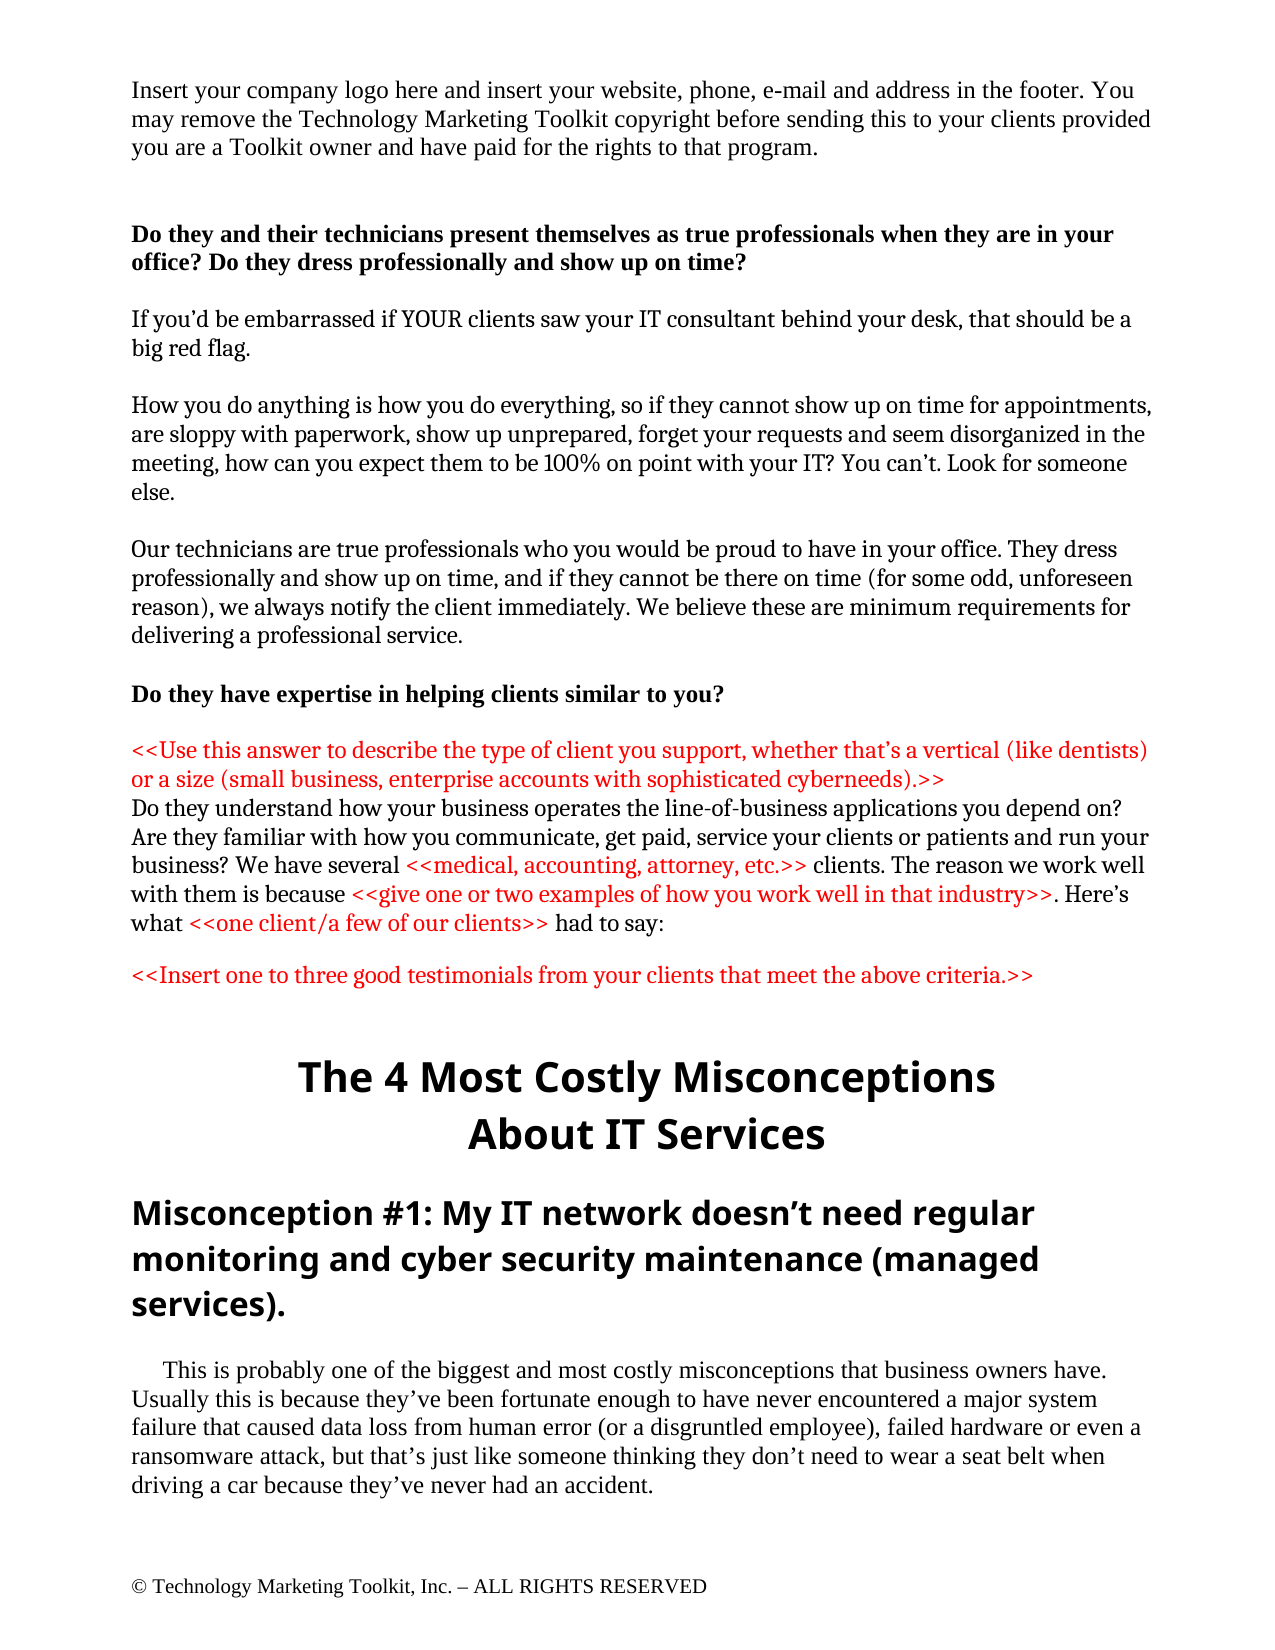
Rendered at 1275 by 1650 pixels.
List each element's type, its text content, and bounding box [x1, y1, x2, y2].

text The 4 Most Costly Misconceptions About IT Services [131, 1048, 1162, 1161]
text Misconception #1: My IT network doesn’t need regular monitoring and cyber security maintenance (managed services). [131, 1190, 1162, 1326]
text If you’d be embarrassed if YOUR clients saw your IT consultant behind your desk, that should be a big red flag. [131, 305, 1162, 362]
text Do they and their technicians present themselves as true professionals when they are in your office? Do they dress professionally and show up on time? [131, 219, 1162, 276]
text Do they understand how your business operates the line-of-business applications you depend on? Are they familiar with how you communicate, get paid, service your clients or patients and run your business? We have several <<medical, accounting, attorney, etc.>> clients. The reason we work well with them is because <<give one or two examples of how you work well in that industry>>. Here’s what <<one client/a few of our clients>> had to say: [131, 794, 1162, 937]
text Do they have expertise in helping clients similar to you? [131, 679, 1162, 707]
text <<Use this answer to describe the type of client you support, whether that’s a vertical (like dentists) or a size (small business, enterprise accounts with sophisticated cyberneeds).>> [131, 736, 1162, 794]
text Our technicians are true professionals who you would be proud to have in your office. They dress professionally and show up on time, and if they cannot be there on time (for some odd, unforeseen reason), we always notify the client immediately. We believe these are minimum requirements for delivering a professional service. [131, 535, 1162, 650]
text How you do anything is how you do everything, so if they cannot show up on time for appointments, are sloppy with paperwork, show up unprepared, forget your requests and seem disorganized in the meeting, how can you expect them to be 100% on point with your IT? You can’t. Look for someone else. [131, 391, 1162, 506]
text This is probably one of the biggest and most costly misconceptions that business owners have. Usually this is because they’ve been fortunate enough to have never encountered a major system failure that caused data loss from human error (or a disgruntled employee), failed hardware or even a ransomware attack, but that’s just like someone thinking they don’t need to wear a seat belt when driving a car because they’ve never had an accident. [131, 1355, 1162, 1499]
text <<Insert one to three good testimonials from your clients that meet the above criteria.>> [131, 961, 1162, 990]
